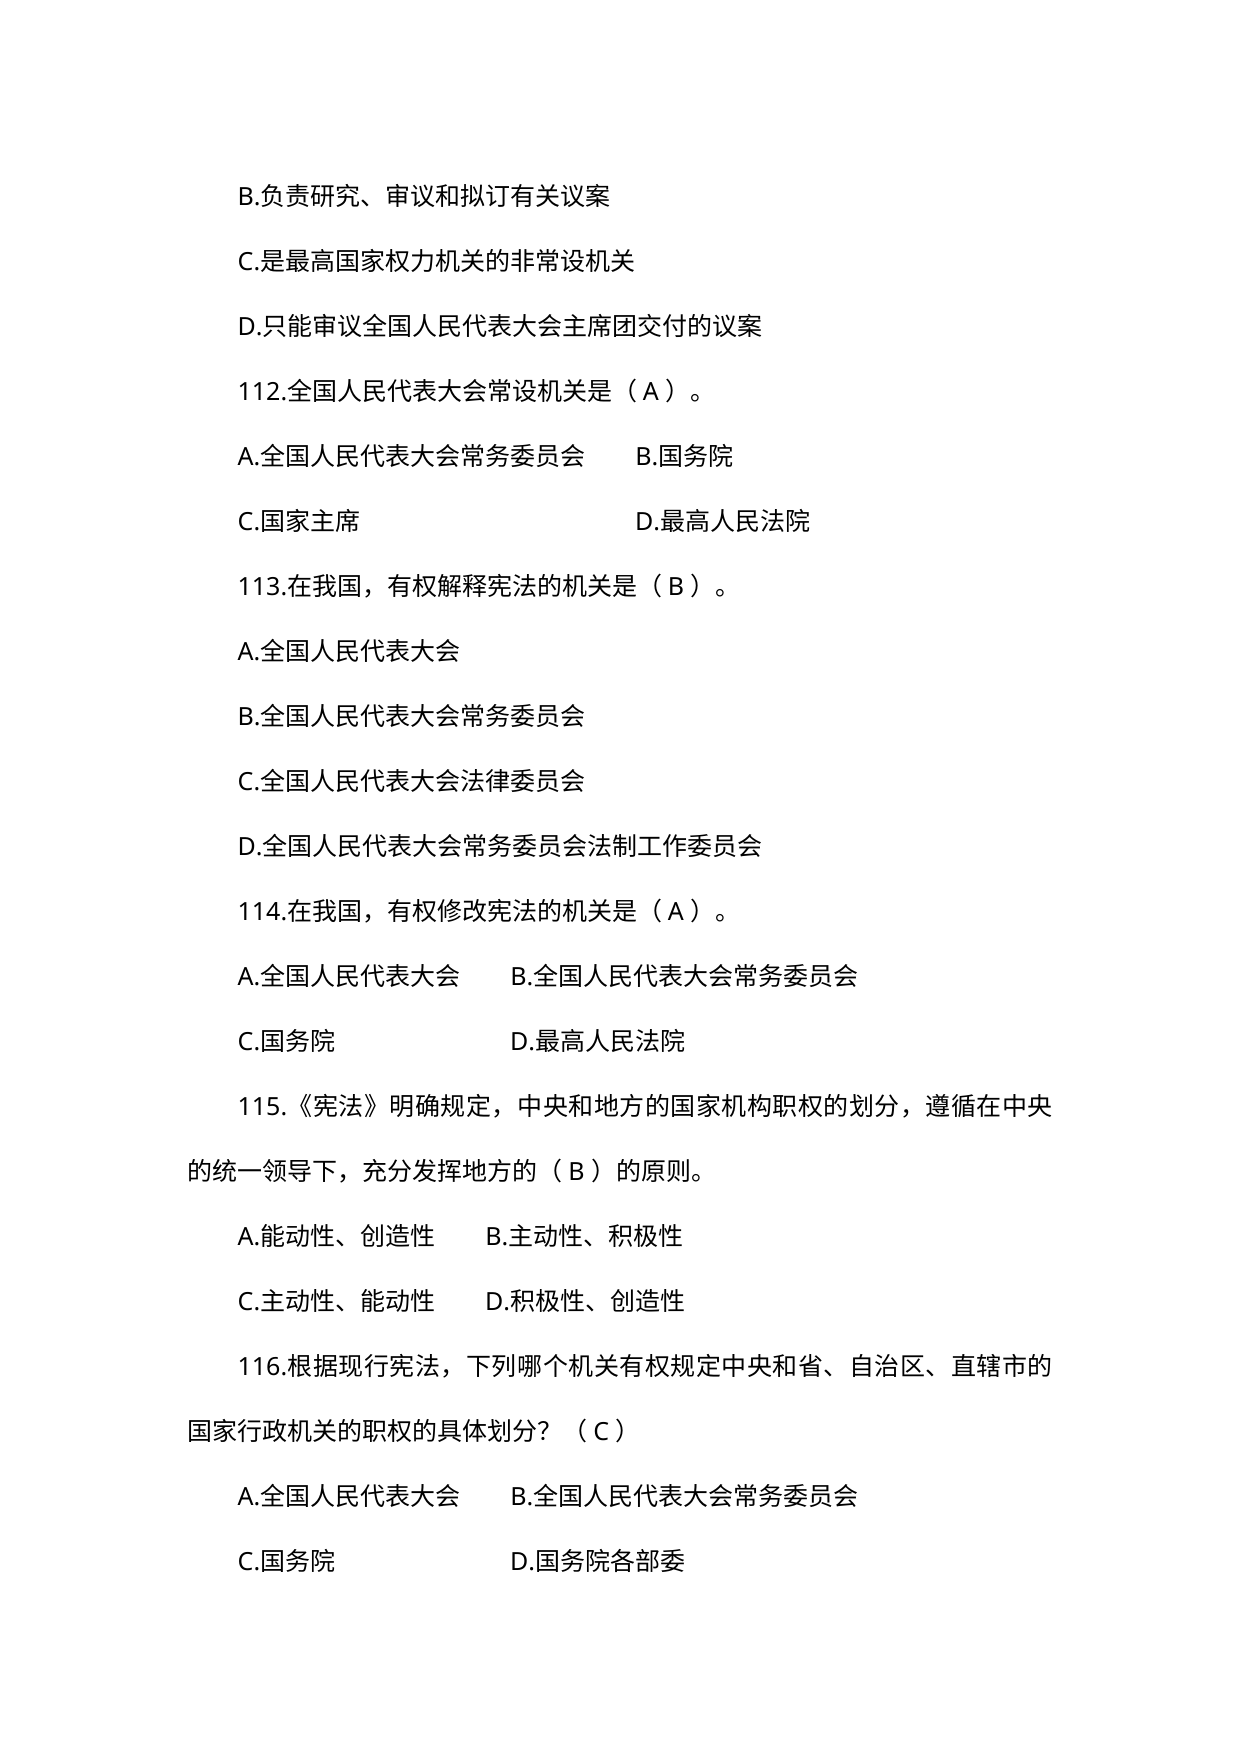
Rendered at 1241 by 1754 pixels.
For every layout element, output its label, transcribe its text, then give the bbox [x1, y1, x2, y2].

text C.主动性、能动性 D.积极性、创造性 [187, 1267, 1053, 1332]
text A.全国人民代表大会 B.全国人民代表大会常务委员会 [187, 1462, 1053, 1527]
text 115.《宪法》明确规定，中央和地方的国家机构职权的划分，遵循在中央的统一领导下，充分发挥地方的（ B ）的原则。 [187, 1072, 1053, 1202]
text A.全国人民代表大会常务委员会 B.国务院 [187, 422, 1053, 487]
text 112.全国人民代表大会常设机关是（ A ）。 [187, 357, 1053, 422]
text C.全国人民代表大会法律委员会 [187, 747, 1053, 812]
text B.负责研究、审议和拟订有关议案 [187, 162, 1053, 227]
text C.国务院 D.国务院各部委 [187, 1527, 1053, 1592]
text A.全国人民代表大会 B.全国人民代表大会常务委员会 [187, 942, 1053, 1007]
text A.全国人民代表大会 [187, 617, 1053, 682]
text 116.根据现行宪法，下列哪个机关有权规定中央和省、自治区、直辖市的国家行政机关的职权的具体划分？（ C ） [187, 1332, 1053, 1462]
text C.是最高国家权力机关的非常设机关 [187, 227, 1053, 292]
text D.全国人民代表大会常务委员会法制工作委员会 [187, 812, 1053, 877]
text A.能动性、创造性 B.主动性、积极性 [187, 1202, 1053, 1267]
text D.只能审议全国人民代表大会主席团交付的议案 [187, 292, 1053, 357]
text B.全国人民代表大会常务委员会 [187, 682, 1053, 747]
text 113.在我国，有权解释宪法的机关是（ B ）。 [187, 552, 1053, 617]
text C.国务院 D.最高人民法院 [187, 1007, 1053, 1072]
text C.国家主席 D.最高人民法院 [187, 487, 1053, 552]
text 114.在我国，有权修改宪法的机关是（ A ）。 [187, 877, 1053, 942]
